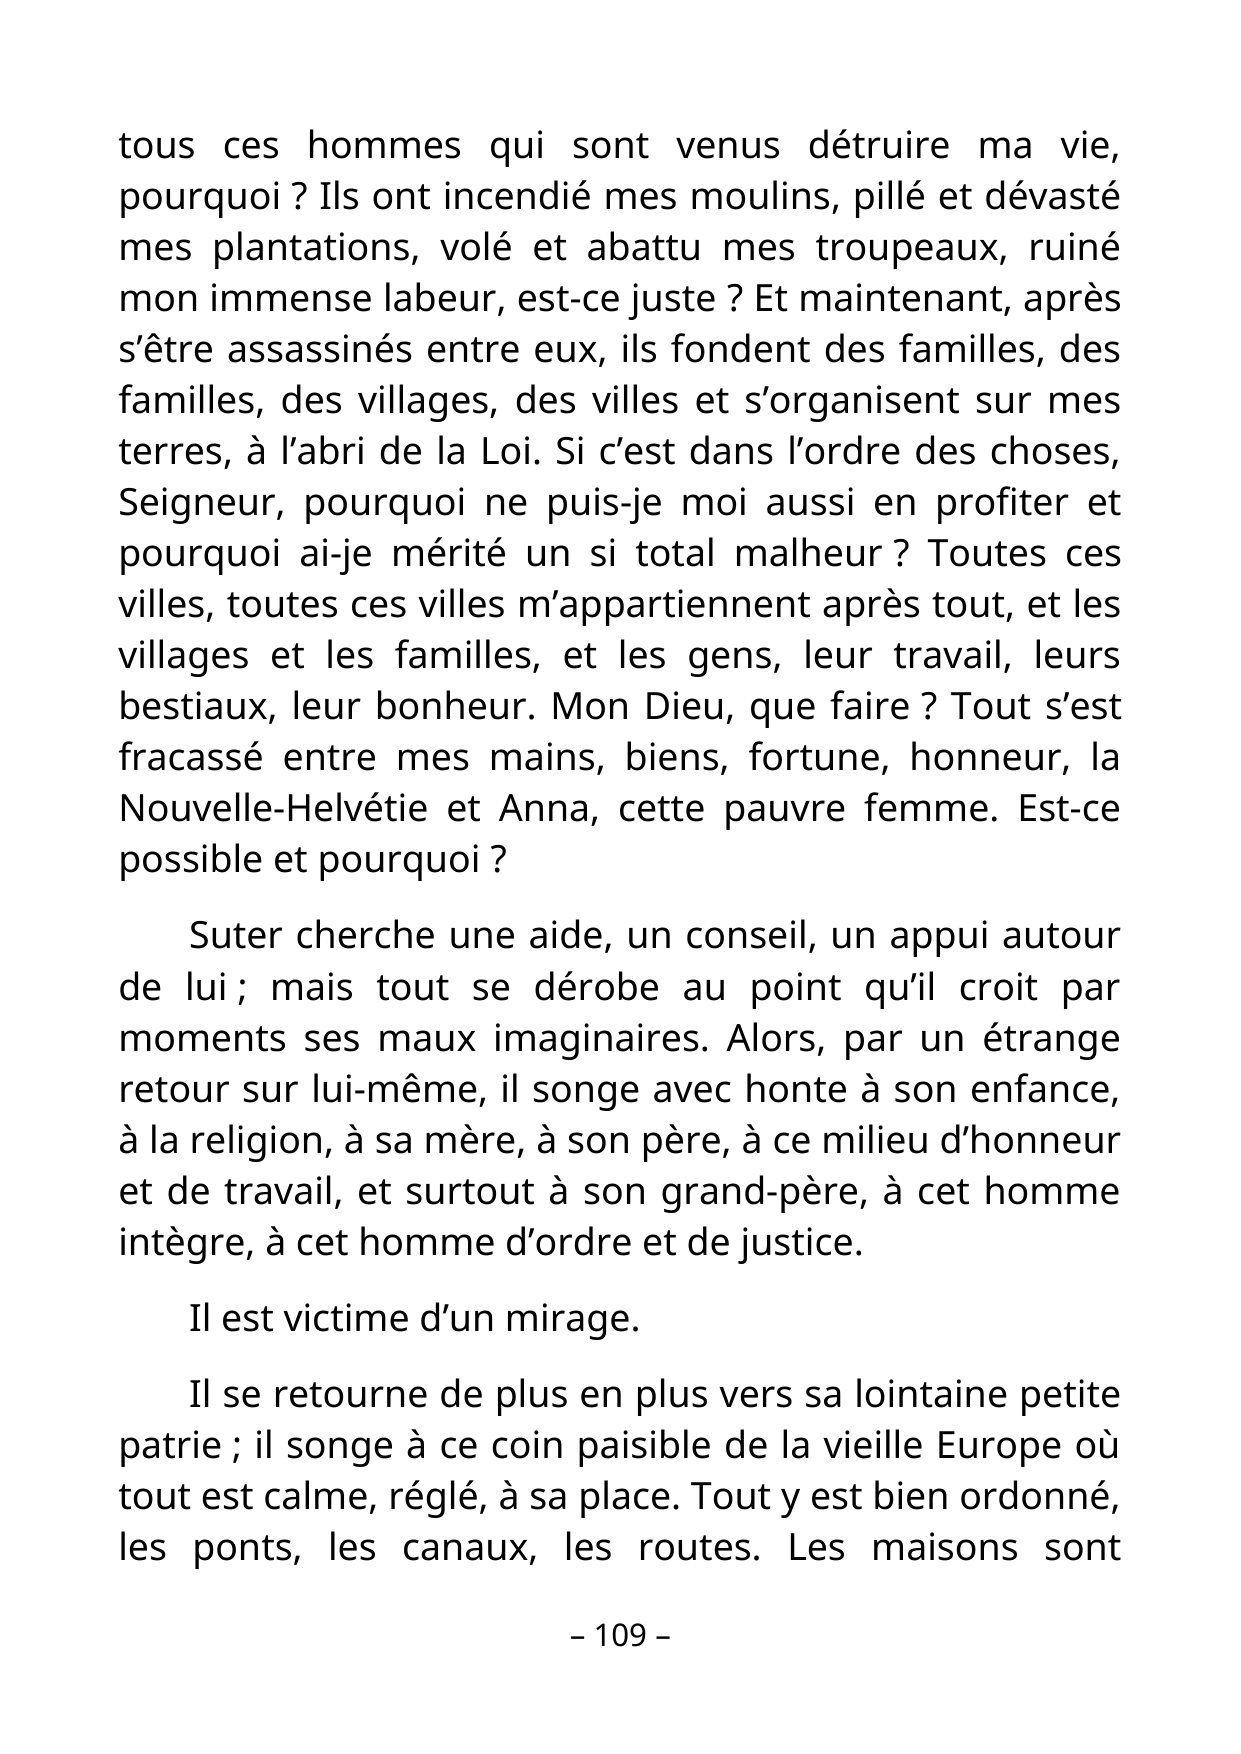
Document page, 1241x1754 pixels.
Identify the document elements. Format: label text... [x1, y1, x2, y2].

text Il est victime d’un mirage. [118, 1291, 1122, 1342]
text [118, 1367, 1122, 1571]
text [118, 118, 1122, 884]
text Suter cherche une aide, un conseil, un appui autour de lui ; mais tout se dérobe au point qu’il croit par moments ses maux imaginaires. Alors, par un étrange retour sur lui-même, il songe avec honte à son enfance, à la religion, à sa mère, à son père, à ce milieu d’honneur et de travail, et surtout à son grand-père, à cet homme intègre, à cet homme d’ordre et de justice. [118, 909, 1122, 1266]
